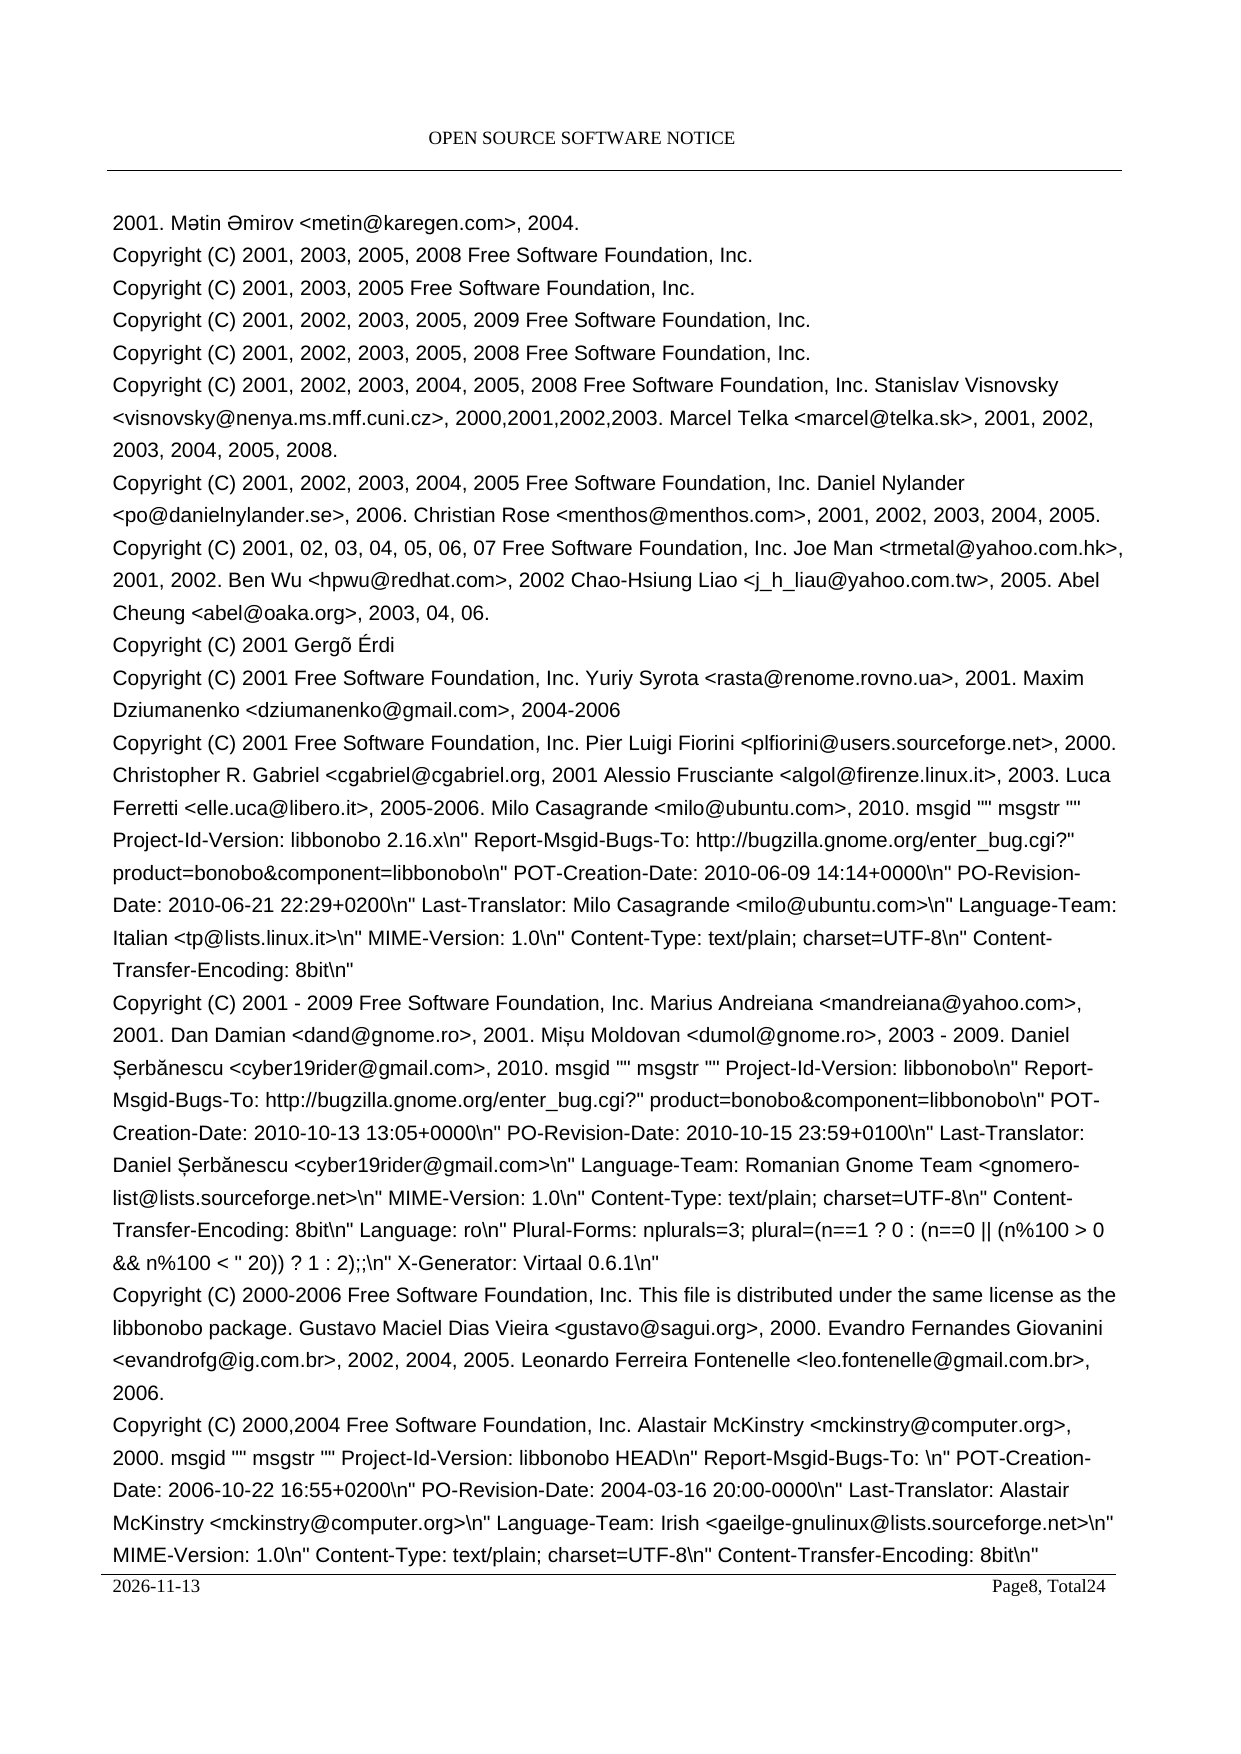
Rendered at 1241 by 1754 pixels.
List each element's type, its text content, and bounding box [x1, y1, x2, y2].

text Copyright (C) 2001, 2002, 2003, 2004, 2005, 2008 Free Software Foundation, Inc. Stanislav Visnovsky <visnovsky@nenya.ms.mff.cuni.cz>, 2000,2001,2002,2003. Marcel Telka <marcel@telka.sk>, 2001, 2002, 2003, 2004, 2005, 2008. [112, 369, 1128, 466]
text Copyright (C) 2000,2004 Free Software Foundation, Inc. Alastair McKinstry <mckinstry@computer.org>, 2000. msgid "" msgstr "" Project-Id-Version: libbonobo HEAD\n" Report-Msgid-Bugs-To: \n" POT-Creation-Date: 2006-10-22 16:55+0200\n" PO-Revision-Date: 2004-03-16 20:00-0000\n" Last-Translator: Alastair McKinstry <mckinstry@computer.org>\n" Language-Team: Irish <gaeilge-gnulinux@lists.sourceforge.net>\n" MIME-Version: 1.0\n" Content-Type: text/plain; charset=UTF-8\n" Content-Transfer-Encoding: 8bit\n" [112, 1409, 1128, 1571]
text Copyright (C) 2001, 2002, 2003, 2004, 2005 Free Software Foundation, Inc. Daniel Nylander <po@danielnylander.se>, 2006. Christian Rose <menthos@menthos.com>, 2001, 2002, 2003, 2004, 2005. [112, 466, 1128, 531]
text Copyright (C) 2001 Free Software Foundation, Inc. Pier Luigi Fiorini <plfiorini@users.sourceforge.net>, 2000. Christopher R. Gabriel <cgabriel@cgabriel.org, 2001 Alessio Frusciante <algol@firenze.linux.it>, 2003. Luca Ferretti <elle.uca@libero.it>, 2005-2006. Milo Casagrande <milo@ubuntu.com>, 2010. msgid "" msgstr "" Project-Id-Version: libbonobo 2.16.x\n" Report-Msgid-Bugs-To: http://bugzilla.gnome.org/enter_bug.cgi?" product=bonobo&component=libbonobo\n" POT-Creation-Date: 2010-06-09 14:14+0000\n" PO-Revision-Date: 2010-06-21 22:29+0200\n" Last-Translator: Milo Casagrande <milo@ubuntu.com>\n" Language-Team: Italian <tp@lists.linux.it>\n" MIME-Version: 1.0\n" Content-Type: text/plain; charset=UTF-8\n" Content-Transfer-Encoding: 8bit\n" [112, 726, 1128, 986]
text Copyright (C) 2000-2006 Free Software Foundation, Inc. This file is distributed under the same license as the libbonobo package. Gustavo Maciel Dias Vieira <gustavo@sagui.org>, 2000. Evandro Fernandes Giovanini <evandrofg@ig.com.br>, 2002, 2004, 2005. Leonardo Ferreira Fontenelle <leo.fontenelle@gmail.com.br>, 2006. [112, 1279, 1128, 1409]
text Copyright (C) 2001, 2003, 2005, 2008 Free Software Foundation, Inc. [112, 239, 1128, 271]
text Copyright (C) 2001, 2002, 2003, 2005, 2009 Free Software Foundation, Inc. [112, 304, 1128, 336]
text Copyright (C) 2001 Gergõ Érdi [112, 629, 1128, 661]
text Copyright (C) 2001 Free Software Foundation, Inc. Yuriy Syrota <rasta@renome.rovno.ua>, 2001. Maxim Dziumanenko <dziumanenko@gmail.com>, 2004-2006 [112, 661, 1128, 726]
text Copyright (C) 2001, 2002, 2003, 2005, 2008 Free Software Foundation, Inc. [112, 336, 1128, 369]
text Copyright (C) 2001, 2003, 2005 Free Software Foundation, Inc. [112, 271, 1128, 304]
text Copyright (C) 2001 - 2009 Free Software Foundation, Inc. Marius Andreiana <mandreiana@yahoo.com>, 2001. Dan Damian <dand@gnome.ro>, 2001. Mișu Moldovan <dumol@gnome.ro>, 2003 - 2009. Daniel Șerbănescu <cyber19rider@gmail.com>, 2010. msgid "" msgstr "" Project-Id-Version: libbonobo\n" Report-Msgid-Bugs-To: http://bugzilla.gnome.org/enter_bug.cgi?" product=bonobo&component=libbonobo\n" POT-Creation-Date: 2010-10-13 13:05+0000\n" PO-Revision-Date: 2010-10-15 23:59+0100\n" Last-Translator: Daniel Șerbănescu <cyber19rider@gmail.com>\n" Language-Team: Romanian Gnome Team <gnomero-list@lists.sourceforge.net>\n" MIME-Version: 1.0\n" Content-Type: text/plain; charset=UTF-8\n" Content-Transfer-Encoding: 8bit\n" Language: ro\n" Plural-Forms: nplurals=3; plural=(n==1 ? 0 : (n==0 || (n%100 > 0 && n%100 < " 20)) ? 1 : 2);;\n" X-Generator: Virtaal 0.6.1\n" [112, 986, 1128, 1279]
text Copyright (C) 2001, 02, 03, 04, 05, 06, 07 Free Software Foundation, Inc. Joe Man <trmetal@yahoo.com.hk>, 2001, 2002. Ben Wu <hpwu@redhat.com>, 2002 Chao-Hsiung Liao <j_h_liau@yahoo.com.tw>, 2005. Abel Cheung <abel@oaka.org>, 2003, 04, 06. [112, 531, 1128, 629]
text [112, 206, 1128, 239]
